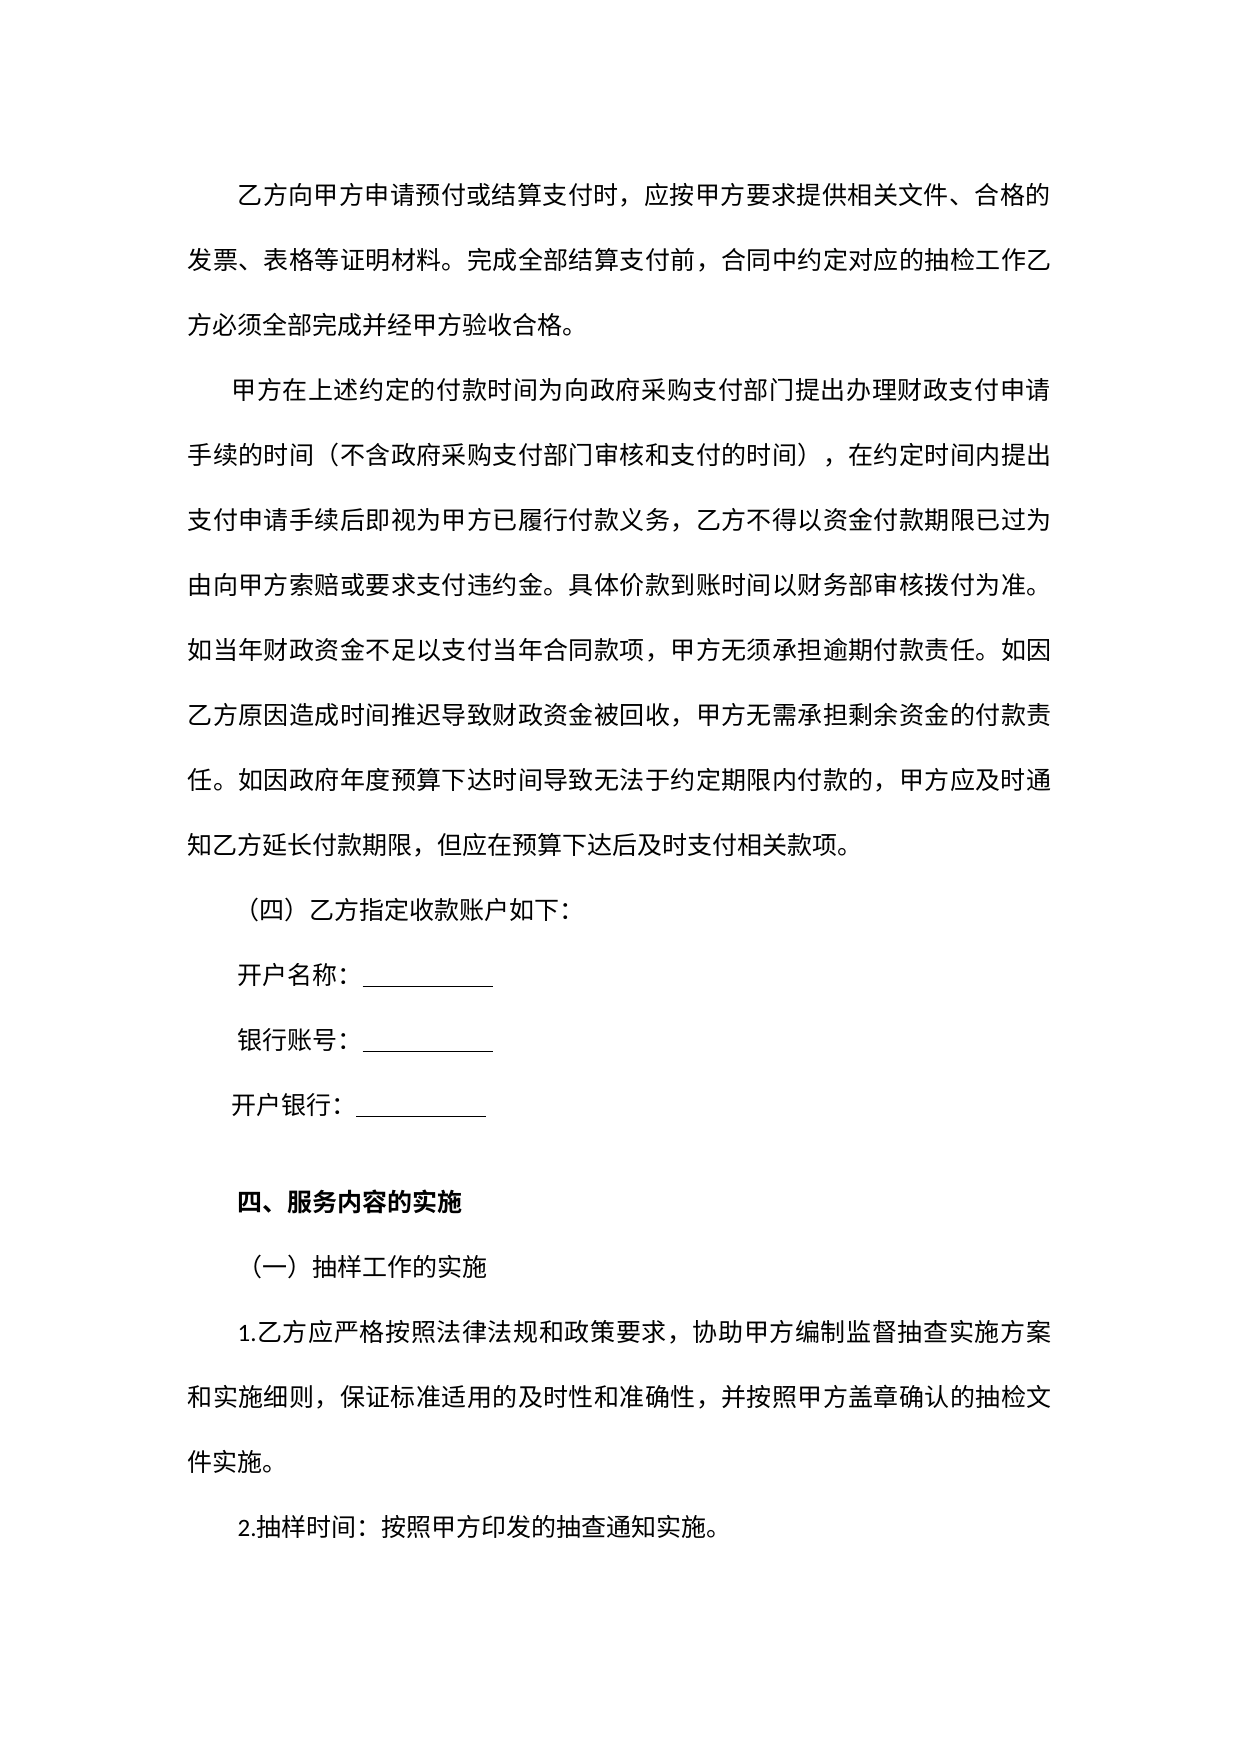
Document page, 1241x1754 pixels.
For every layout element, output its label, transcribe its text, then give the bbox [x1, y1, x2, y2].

text 甲方在上述约定的付款时间为向政府采购支付部门提出办理财政支付申请手续的时间（不含政府采购支付部门审核和支付的时间），在约定时间内提出支付申请手续后即视为甲方已履行付款义务，乙方不得以资金付款期限已过为由向甲方索赔或要求支付违约金。具体价款到账时间以财务部审核拨付为准。如当年财政资金不足以支付当年合同款项，甲方无须承担逾期付款责任。如因乙方原因造成时间推迟导致财政资金被回收，甲方无需承担剩余资金的付款责任。如因政府年度预算下达时间导致无法于约定期限内付款的，甲方应及时通知乙方延长付款期限，但应在预算下达后及时支付相关款项。 [187, 357, 1053, 877]
text （四）乙方指定收款账户如下： [187, 877, 1053, 942]
text 开户名称： [187, 942, 1053, 1007]
text （一）抽样工作的实施 [187, 1234, 1053, 1299]
text 开户银行： [187, 1072, 1053, 1137]
text 1.乙方应严格按照法律法规和政策要求，协助甲方编制监督抽查实施方案和实施细则，保证标准适用的及时性和准确性，并按照甲方盖章确认的抽检文件实施。 [187, 1299, 1053, 1494]
text 银行账号： [187, 1007, 1053, 1072]
text 2.抽样时间：按照甲方印发的抽查通知实施。 [187, 1494, 1053, 1559]
text 乙方向甲方申请预付或结算支付时，应按甲方要求提供相关文件、合格的发票、表格等证明材料。完成全部结算支付前，合同中约定对应的抽检工作乙方必须全部完成并经甲方验收合格。 [187, 162, 1053, 357]
text 四、服务内容的实施 [187, 1169, 1053, 1234]
